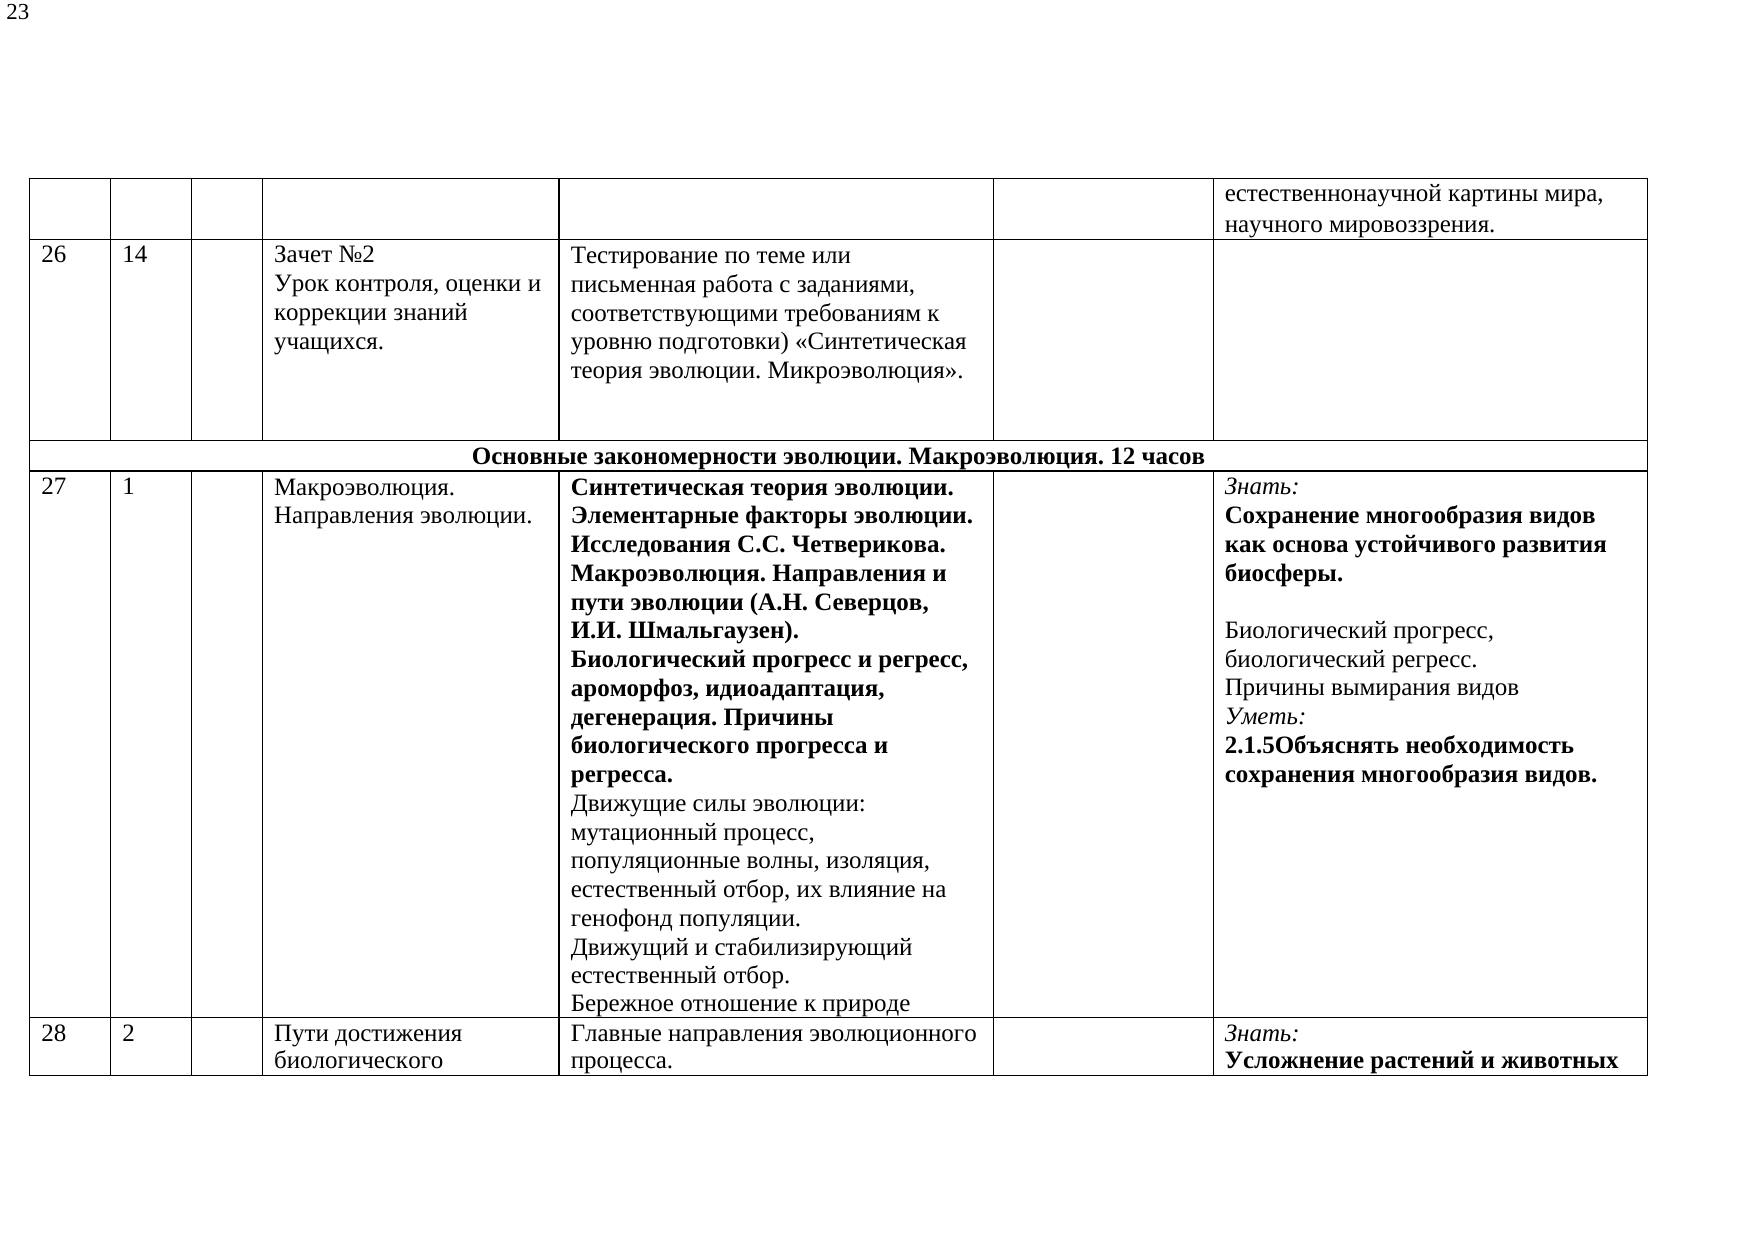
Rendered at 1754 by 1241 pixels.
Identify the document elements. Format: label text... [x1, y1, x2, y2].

table_header [994, 179, 1213, 238]
table_header [111, 179, 191, 238]
table_cell Макроэволюция. Направления эволюции. [263, 472, 558, 1017]
table_header [192, 179, 262, 238]
table_header [263, 179, 558, 238]
table_cell [192, 472, 262, 1017]
table_cell Синтетическая теория эволюции. Элементарные факторы эволюции. Исследования С.С. Четверикова. Макроэволюция. Направления и пути эволюции (А.Н. Северцов, И.И. Шмальгаузен). Биологический прогресс и регресс, ароморфоз, идиоадаптация, дегенерация. Причины биологического прогресса и регресса. Движущие силы эволюции: мутационный процесс, популяционные волны, изоляция, естественный отбор, их влияние на генофонд популяции. Движущий и стабилизирующий естественный отбор. Бережное отношение к природе [560, 472, 993, 1017]
table_cell 2 [111, 1018, 191, 1074]
table_header естественнонаучной картины мира, научного мировоззрения. [1214, 179, 1647, 238]
table_header [30, 179, 110, 238]
table_cell 26 [30, 240, 110, 440]
table_cell Тестирование по теме или письменная работа с заданиями, соответствующими требованиям к уровню подготовки) «Синтетическая теория эволюции. Микроэволюция». [560, 240, 993, 440]
table_cell Зачет №2 Урок контроля, оценки и коррекции знаний учащихся. [263, 240, 558, 440]
table_cell [1214, 240, 1647, 440]
table_cell [994, 240, 1213, 440]
table_header [560, 179, 993, 238]
table_cell Пути достижения биологического [263, 1018, 558, 1074]
table_cell [994, 472, 1213, 1017]
table_cell [192, 240, 262, 440]
table_cell [192, 1018, 262, 1074]
table_cell 27 [30, 472, 110, 1017]
table_cell 14 [111, 240, 191, 440]
table_cell Знать: Усложнение растений и животных [1214, 1018, 1647, 1074]
table_cell [994, 1018, 1213, 1074]
table_cell Знать: Сохранение многообразия видов как основа устойчивого развития биосферы. Биологический прогресс, биологический регресс. Причины вымирания видов Уметь: 2.1.5Объяснять необходимость сохранения многообразия видов. [1214, 472, 1647, 1017]
table_cell 28 [30, 1018, 110, 1074]
table_cell Главные направления эволюционного процесса. [560, 1018, 993, 1074]
table_cell Основные закономерности эволюции. Макроэволюция. 12 часов [30, 441, 1647, 470]
table_cell 1 [111, 472, 191, 1017]
